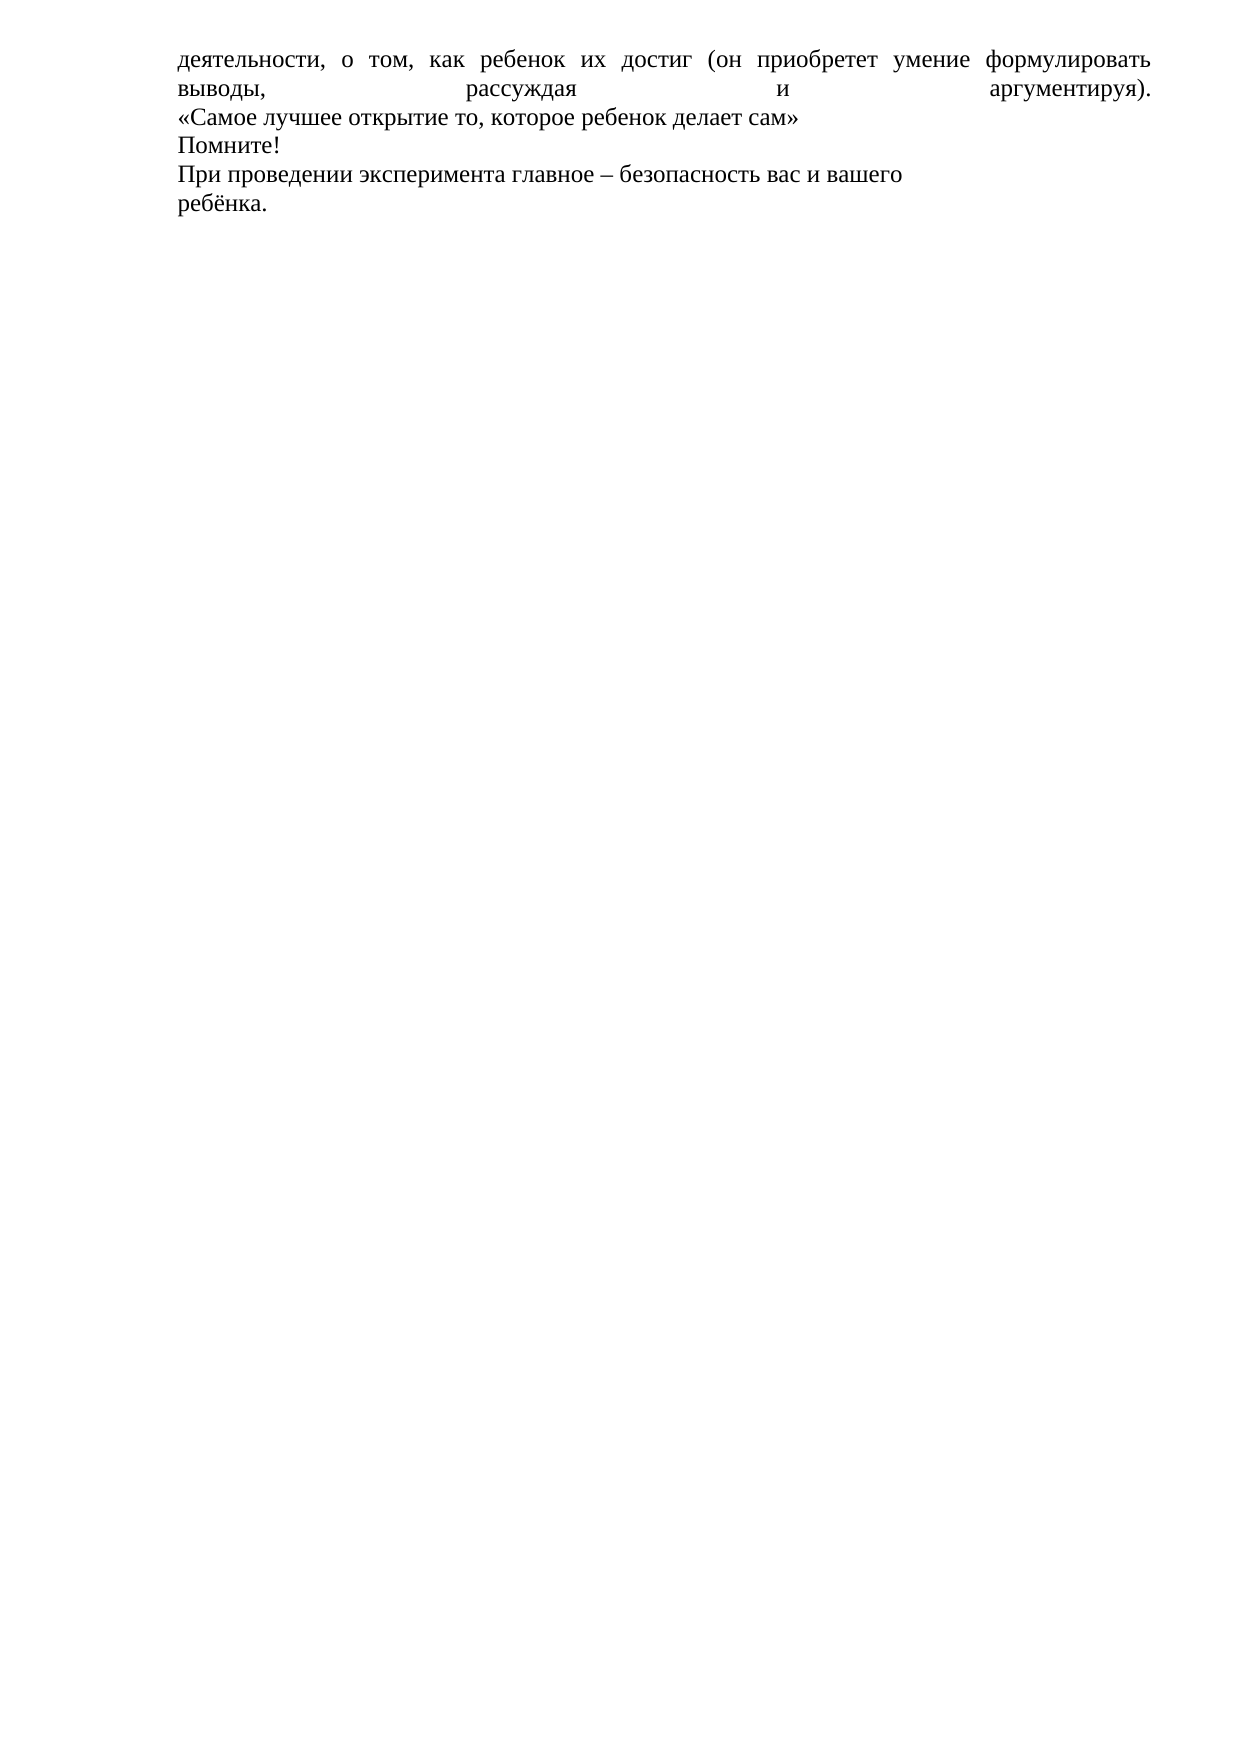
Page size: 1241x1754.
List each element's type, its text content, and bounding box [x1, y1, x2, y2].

text Помните! [177, 131, 1152, 159]
text ребёнка. [177, 188, 1152, 217]
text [177, 44, 1152, 131]
text При проведении эксперимента главное – безопасность вас и вашего [177, 159, 1152, 188]
